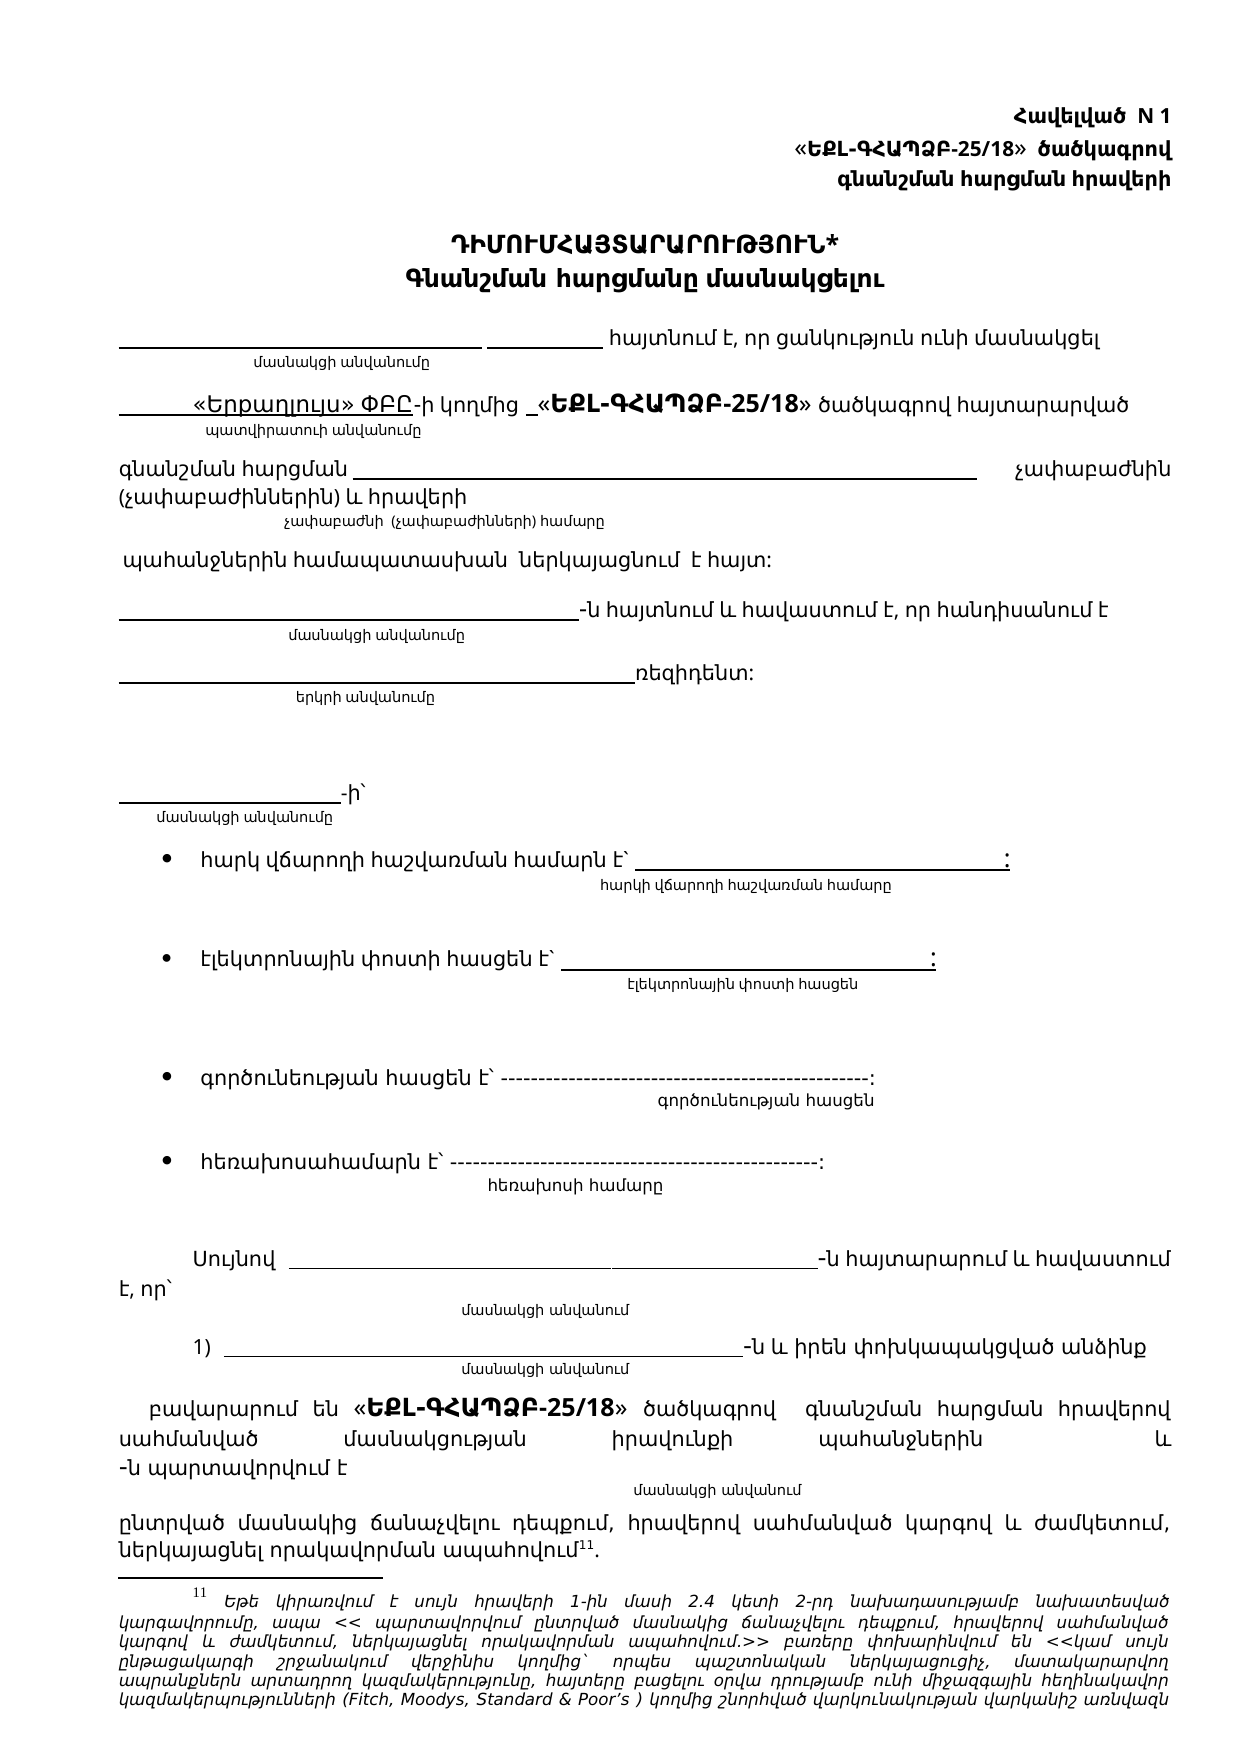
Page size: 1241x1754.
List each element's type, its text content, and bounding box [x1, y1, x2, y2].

text մասնակցի անվանումը [118, 806, 1171, 841]
text պահանջներին համապատասխան ներկայացնում է հայտ: [118, 545, 1171, 573]
text -ն հայտնում և հավաստում է, որ հանդիսանում է [118, 590, 1171, 624]
text -ի՝ [118, 778, 1171, 806]
list գործունեության հասցեն է՝ -------------------------------------------------: [163, 1063, 1171, 1091]
text Հավելված N 1 [118, 101, 1171, 130]
text մասնակցի անվանում [118, 1482, 1171, 1511]
text բավարարում են «ԵՔԼ-ԳՀԱՊՁԲ-25/18» ծածկագրով գնանշման հարցման հրավերով սահմանված մասնակցության իրավունքի պահանջներին և -ն պարտավորվում է [118, 1390, 1171, 1482]
text ընտրված մասնակից ճանաչվելու դեպքում, հրավերով սահմանված կարգով և ժամկետում, ներկայացնել որակավորման ապահովում. [118, 1511, 1171, 1563]
text «ԵՔԼ-ԳՀԱՊՁԲ-25/18» ծածկագրով [118, 130, 1171, 164]
subtitle Գնանշման հարցմանը մասնակցելու [118, 260, 1171, 294]
text մասնակցի անվանումը [118, 624, 1171, 658]
text 1) -ն և իրեն փոխկապակցված անձինք [118, 1331, 1171, 1361]
text էլեկտրոնային փոստի հասցեն [118, 974, 1171, 1008]
text երկրի անվանումը [118, 687, 1171, 721]
text պատվիրատուի անվանումը [118, 420, 1171, 454]
text հեռախոսի համարը [487, 1175, 1171, 1195]
text մասնակցի անվանումը [118, 352, 1171, 386]
text «Երքաղլույս» ՓԲԸ -ի կողմից «ԵՔԼ-ԳՀԱՊՁԲ-25/18» ծածկագրով հայտարարված [118, 386, 1171, 420]
text հայտնում է, որ ցանկություն ունի մասնակցել [118, 323, 1171, 352]
text մասնակցի անվանում [118, 1361, 1171, 1390]
text հարկի վճարողի հաշվառման համարը [266, 874, 1171, 909]
text մասնակցի անվանում [118, 1302, 1171, 1331]
text Սույնով -ն հայտարարում և հավաստում է, որ՝ [118, 1243, 1171, 1302]
text ԴԻՄՈՒՄՀԱՅՏԱՐԱՐՈՒԹՅՈՒՆ* [118, 226, 1171, 260]
list հեռախոսահամարն է՝ -------------------------------------------------: [163, 1147, 1171, 1175]
text գնանշման հարցման հրավերի [118, 164, 1171, 192]
text ռեզիդենտ: [118, 658, 1171, 687]
text գնանշման հարցման չափաբաժնին (չափաբաժիններին) և հրավերի [118, 454, 1171, 511]
text գործունեության հասցեն [118, 1091, 1171, 1111]
list էլեկտրոնային փոստի հասցեն է` : [163, 940, 1171, 974]
list հարկ վճարողի հաշվառման համարն է` : [163, 841, 1171, 874]
text չափաբաժնի (չափաբաժինների) համարը [118, 511, 1171, 545]
